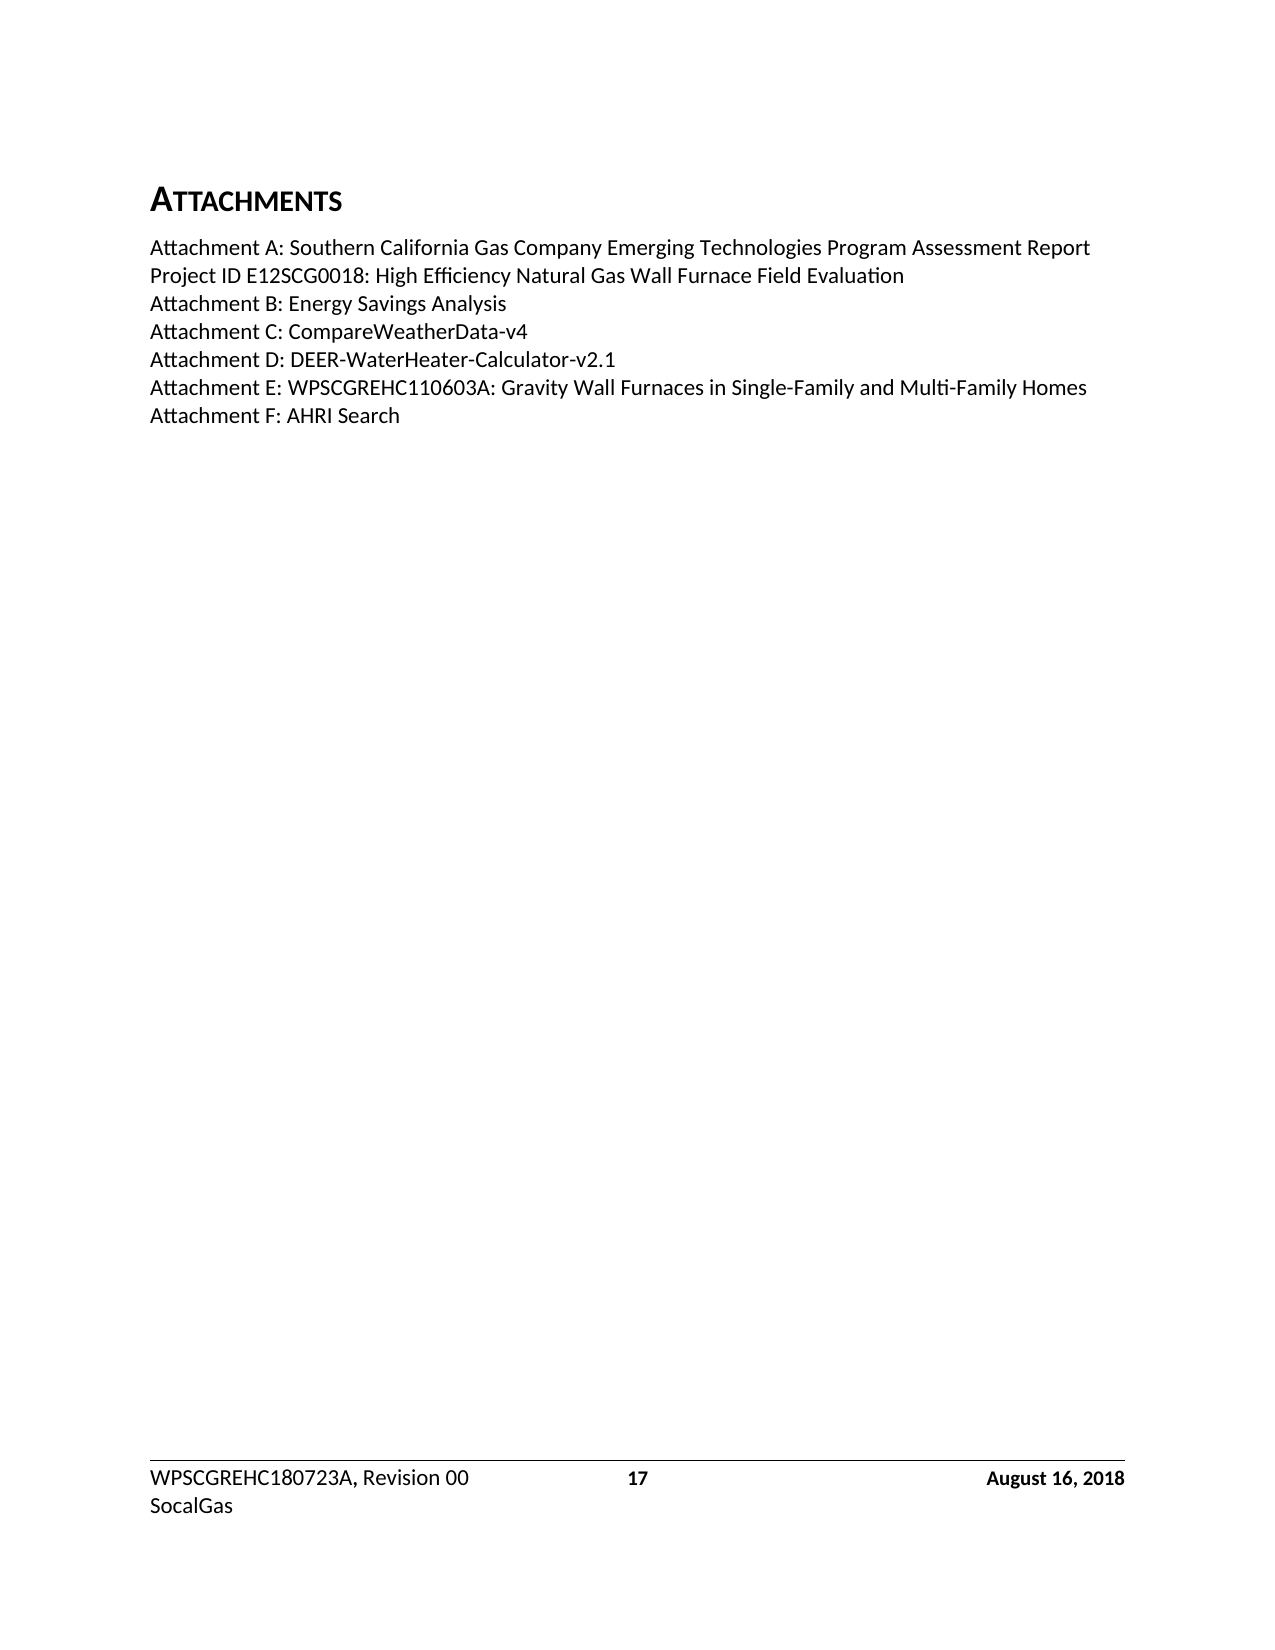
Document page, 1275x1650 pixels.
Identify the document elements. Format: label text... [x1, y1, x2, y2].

text Attachment C: CompareWeatherData-v4 [150, 317, 1125, 345]
text Attachment F: AHRI Search [150, 401, 1125, 429]
text Attachment B: Energy Savings Analysis [150, 289, 1125, 317]
text Attachment A: Southern California Gas Company Emerging Technologies Program Assessment Report Project ID E12SCG0018: High Efficiency Natural Gas Wall Furnace Field Evaluation [150, 233, 1125, 289]
text Attachment D: DEER-WaterHeater-Calculator-v2.1 [150, 345, 1125, 373]
text Attachment E: WPSCGREHC110603A: Gravity Wall Furnaces in Single-Family and Multi-Family Homes [150, 373, 1125, 401]
subtitle Attachments [150, 175, 1125, 221]
